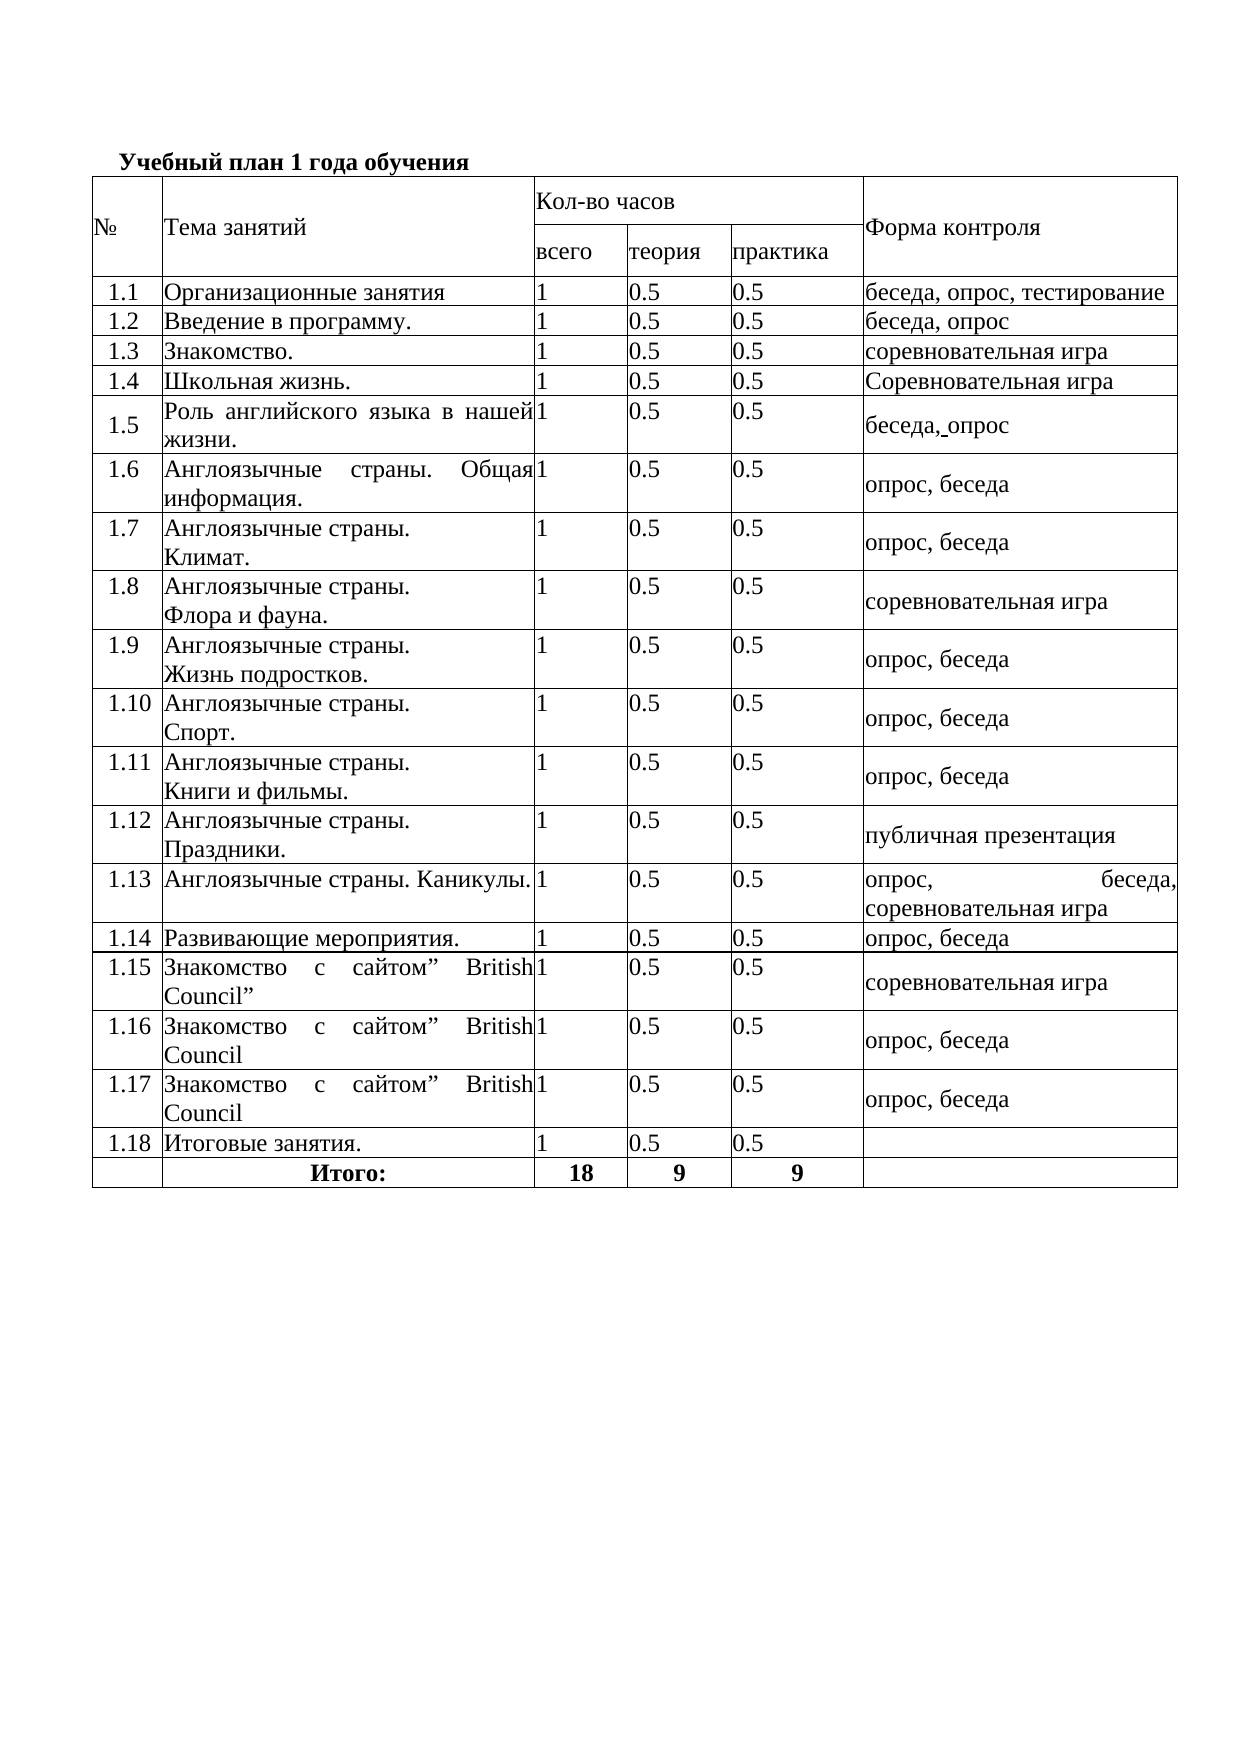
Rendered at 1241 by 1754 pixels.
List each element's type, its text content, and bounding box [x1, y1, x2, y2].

table_header Кол-во часов [535, 177, 863, 224]
table_cell 1 [535, 806, 627, 863]
table_cell 0.5 [732, 366, 863, 395]
table_cell [93, 306, 162, 335]
table_cell 0.5 [628, 513, 731, 570]
table_cell 1 [535, 306, 627, 335]
table_cell 1 [535, 571, 627, 629]
table_cell [93, 689, 162, 746]
table_cell 9 [732, 1158, 863, 1187]
table_cell 18 [535, 1158, 627, 1187]
table_cell Организационные занятия [163, 277, 534, 305]
table_cell 1 [535, 864, 627, 922]
table_cell [864, 1158, 1177, 1187]
table_cell [93, 571, 162, 629]
table_cell 1 [535, 366, 627, 395]
table_cell [93, 864, 162, 922]
table_cell Соревновательная игра [864, 366, 1177, 395]
table_cell 1 [535, 336, 627, 365]
table_cell Англоязычные страны. Общая информация. [163, 454, 534, 512]
table_cell 1 [535, 630, 627, 687]
table_cell Знакомство с сайтом” British Council [163, 1070, 534, 1127]
table_cell 1 [535, 953, 627, 1010]
table_cell опрос, беседа [864, 689, 1177, 746]
table_cell Итоговые занятия. [163, 1128, 534, 1157]
table_cell 1 [535, 1070, 627, 1127]
table_cell 0.5 [628, 1070, 731, 1127]
table_cell [93, 806, 162, 863]
table_cell Введение в программу. [163, 306, 534, 335]
table_cell [93, 1011, 162, 1068]
table_cell 0.5 [732, 513, 863, 570]
table_cell опрос, беседа [864, 454, 1177, 512]
table_cell 0.5 [732, 1070, 863, 1127]
table_cell 0.5 [628, 1128, 731, 1157]
table_cell теория [628, 225, 731, 276]
table_cell Итого: [163, 1158, 534, 1187]
table_cell соревновательная игра [864, 953, 1177, 1010]
table_cell [93, 747, 162, 804]
table_cell Англоязычные страны. Каникулы. [163, 864, 534, 922]
table_cell 9 [628, 1158, 731, 1187]
table_cell беседа, опрос [864, 396, 1177, 453]
table_cell опрос, беседа [864, 1070, 1177, 1127]
table_cell [93, 1128, 162, 1157]
table_cell [93, 953, 162, 1010]
table_cell 0.5 [732, 336, 863, 365]
table_cell 0.5 [732, 571, 863, 629]
table_cell 0.5 [732, 953, 863, 1010]
table_cell 1 [535, 513, 627, 570]
table_cell [93, 396, 162, 453]
table_cell Знакомство с сайтом” British Council [163, 1011, 534, 1068]
table_cell 1 [535, 454, 627, 512]
table_cell 0.5 [732, 630, 863, 687]
table_cell 0.5 [628, 630, 731, 687]
table_cell 0.5 [732, 454, 863, 512]
table_cell Англоязычные страны. Книги и фильмы. [163, 747, 534, 804]
table_cell беседа, опрос [864, 306, 1177, 335]
table_cell Знакомство. [163, 336, 534, 365]
table_cell опрос, беседа [864, 923, 1177, 951]
table_cell 1 [535, 1011, 627, 1068]
text Учебный план 1 года обучения [118, 147, 1152, 176]
table_header Форма контроля [864, 177, 1177, 276]
table_cell 1 [535, 277, 627, 305]
table_cell 1 [535, 747, 627, 804]
table_cell соревновательная игра [864, 336, 1177, 365]
table_cell всего [535, 225, 627, 276]
table_cell 0.5 [732, 864, 863, 922]
table_cell [93, 923, 162, 951]
table_cell опрос, беседа [864, 1011, 1177, 1068]
table_cell [864, 1128, 1177, 1157]
table_cell Англоязычные страны. Спорт. [163, 689, 534, 746]
table_cell 0.5 [628, 806, 731, 863]
table_cell [93, 513, 162, 570]
table_cell 0.5 [732, 396, 863, 453]
table_cell 0.5 [628, 923, 731, 951]
table_cell Англоязычные страны. Климат. [163, 513, 534, 570]
table_cell публичная презентация [864, 806, 1177, 863]
table_cell [93, 1158, 162, 1187]
table_cell Развивающие мероприятия. [163, 923, 534, 951]
table_cell 1 [535, 689, 627, 746]
table_cell Школьная жизнь. [163, 366, 534, 395]
table_cell опрос, беседа [864, 513, 1177, 570]
table_cell Знакомство с сайтом” British Council” [163, 953, 534, 1010]
table_cell 0.5 [628, 277, 731, 305]
table_cell Англоязычные страны. Флора и фауна. [163, 571, 534, 629]
table_cell 0.5 [628, 689, 731, 746]
table_cell 1 [535, 396, 627, 453]
table_cell 0.5 [628, 571, 731, 629]
table_cell 0.5 [732, 806, 863, 863]
table_cell 0.5 [628, 366, 731, 395]
table_cell соревновательная игра [864, 571, 1177, 629]
table_cell Англоязычные страны. Праздники. [163, 806, 534, 863]
table_cell 0.5 [732, 689, 863, 746]
table_cell 0.5 [732, 747, 863, 804]
table_cell Англоязычные страны. Жизнь подростков. [163, 630, 534, 687]
table_cell опрос, беседа [864, 747, 1177, 804]
table_cell [93, 336, 162, 365]
table_cell [93, 277, 162, 305]
table_cell 0.5 [732, 923, 863, 951]
table_cell опрос, беседа, соревновательная игра [864, 864, 1177, 922]
table_cell практика [732, 225, 863, 276]
table_cell [93, 1070, 162, 1127]
table_cell 0.5 [628, 396, 731, 453]
table_cell опрос, беседа [864, 630, 1177, 687]
table_cell 0.5 [628, 454, 731, 512]
table_cell [93, 366, 162, 395]
table_cell 0.5 [628, 864, 731, 922]
table_cell 0.5 [732, 1128, 863, 1157]
table_cell [93, 454, 162, 512]
table_cell 0.5 [628, 306, 731, 335]
table_cell беседа, опрос, тестирование [864, 277, 1177, 305]
table_cell 0.5 [732, 1011, 863, 1068]
table_cell [93, 630, 162, 687]
table_cell 0.5 [628, 336, 731, 365]
table_cell 1 [535, 923, 627, 951]
table_cell 0.5 [732, 306, 863, 335]
table_cell 0.5 [732, 277, 863, 305]
table_cell 0.5 [628, 1011, 731, 1068]
table_cell 1 [535, 1128, 627, 1157]
table_cell 0.5 [628, 747, 731, 804]
table_header № [93, 177, 162, 276]
table_header Тема занятий [163, 177, 534, 276]
table_cell Роль английского языка в нашей жизни. [163, 396, 534, 453]
table_cell 0.5 [628, 953, 731, 1010]
